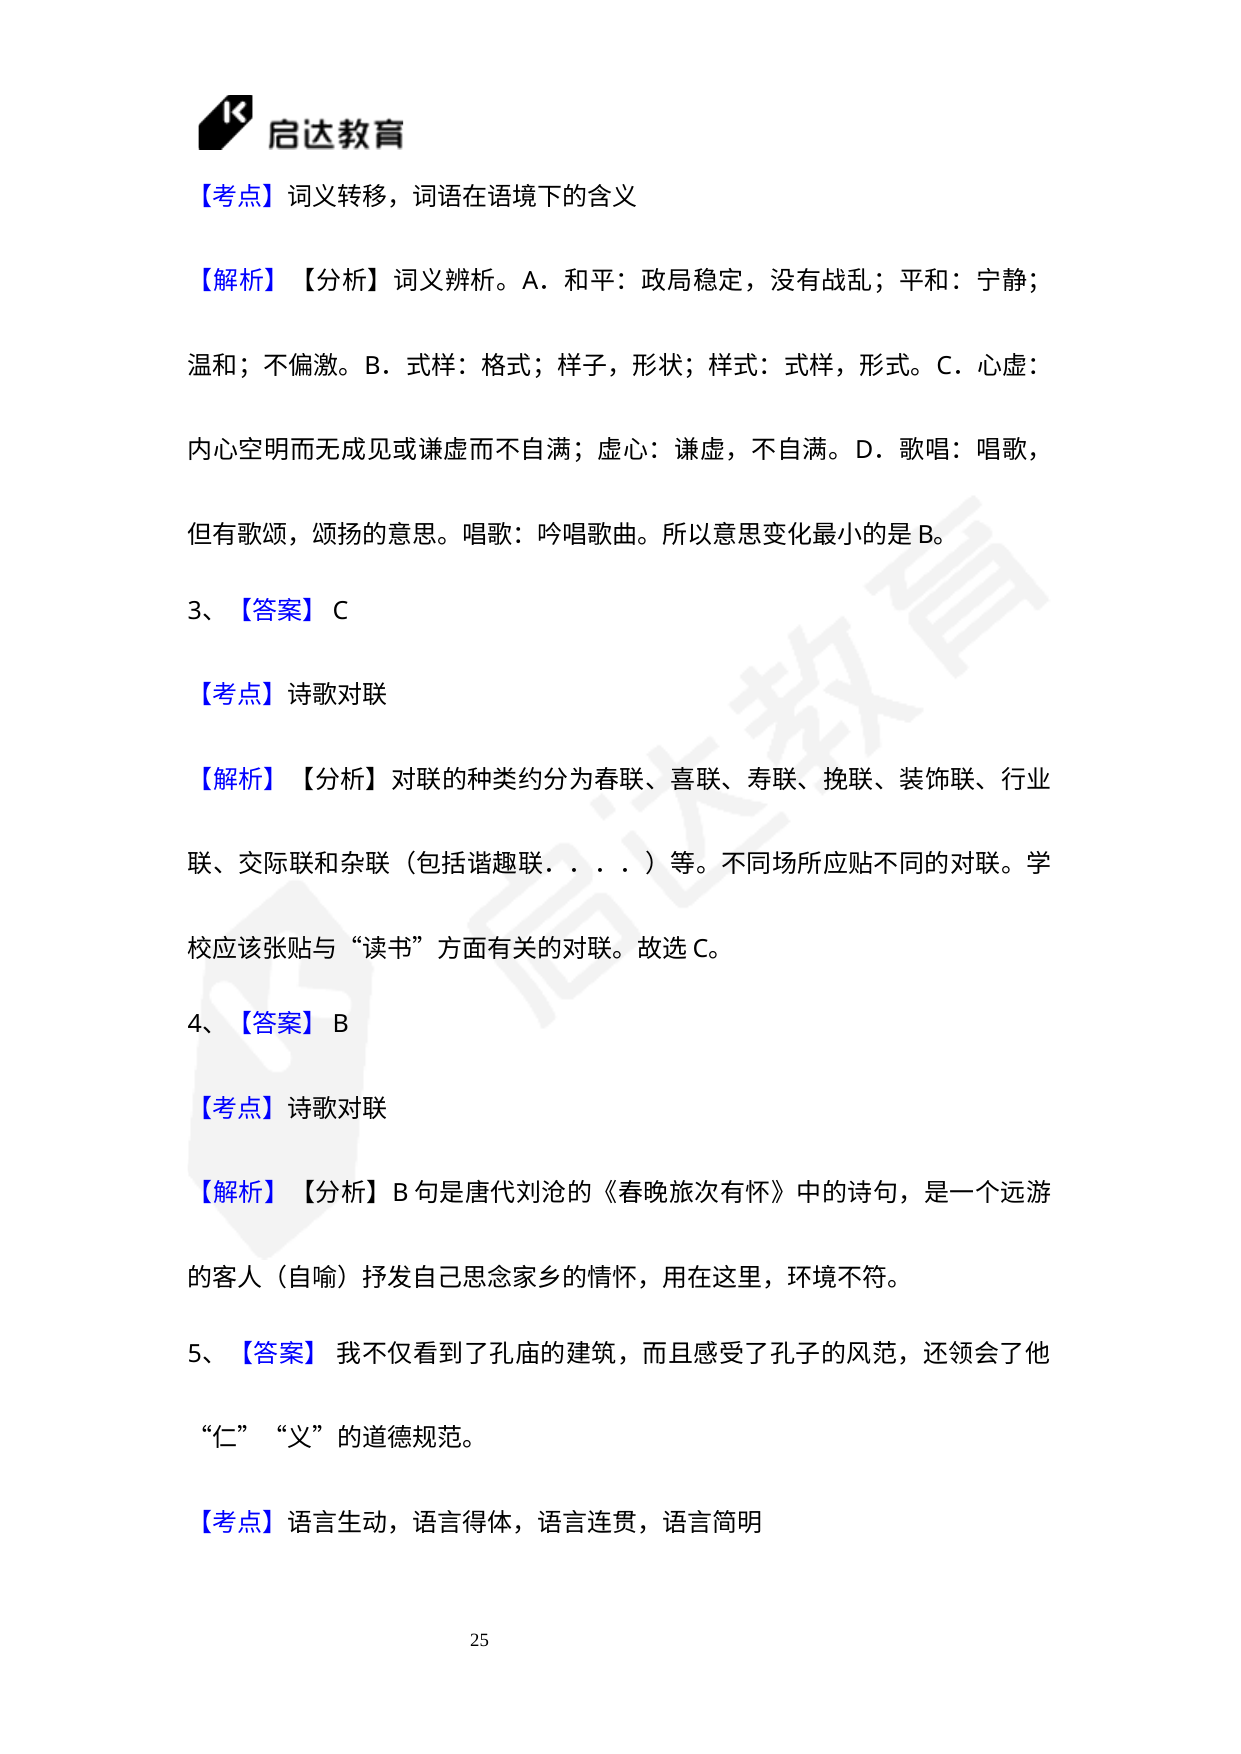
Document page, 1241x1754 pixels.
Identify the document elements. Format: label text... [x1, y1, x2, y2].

text 5、【答案】 我不仅看到了孔庙的建筑，而且感受了孔子的风范，还领会了他“仁”“义”的道德规范。 【考点】语言生动，语言得体，语言连贯，语言简明 【解析】【分析】信息内容概括试题。将给出的材料内容进行分类归纳概括，找出重要的内容，运用给出的句式解答即可。 [187, 1319, 1053, 1553]
picture [198, 95, 404, 150]
text 4、【答案】 B 【考点】诗歌对联 【解析】【分析】B句是唐代刘沧的《春晚旅次有怀》中的诗句，是一个远游的客人（自喻）抒发自己思念家乡的情怀，用在这里，环境不符。 [187, 989, 1053, 1308]
text 3、【答案】 C 【考点】诗歌对联 【解析】【分析】对联的种类约分为春联、喜联、寿联、挽联、装饰联、行业联、交际联和杂联（包括谐趣联．．．．）等。不同场所应贴不同的对联。学校应该张贴与“读书”方面有关的对联。故选C。 [187, 576, 1053, 979]
